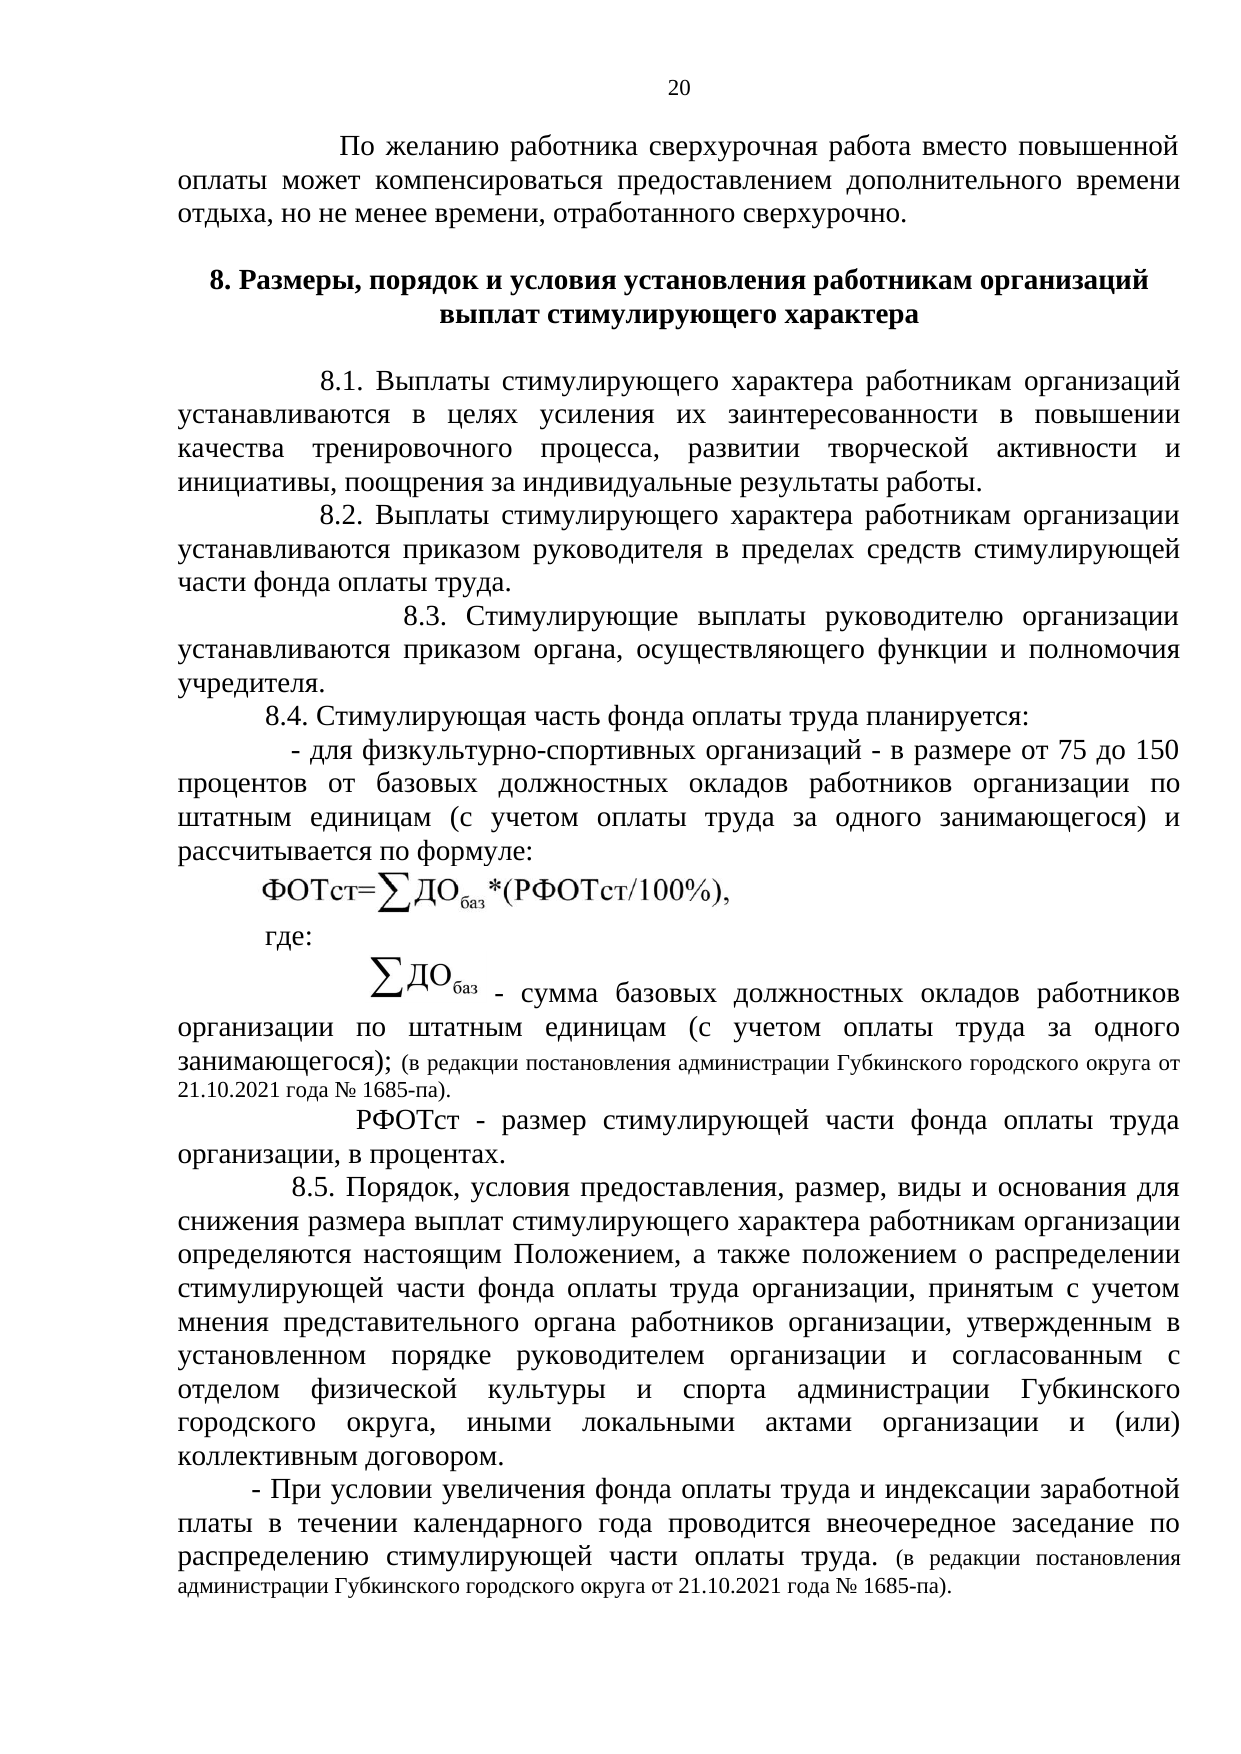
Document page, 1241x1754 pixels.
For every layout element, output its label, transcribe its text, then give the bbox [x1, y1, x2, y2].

text 8. Размеры, порядок и условия установления работникам организаций выплат стимулирующего характера [177, 262, 1181, 329]
text - сумма базовых должностных окладов работников организации по штатным единицам (с учетом оплаты труда за одного занимающегося); (в редакции постановления администрации Губкинского городского округа от 21.10.2021 года № 1685-па). [177, 951, 1181, 1102]
text 8.1. Выплаты стимулирующего характера работникам организаций устанавливаются в целях усиления их заинтересованности в повышении качества тренировочного процесса, развитии творческой активности и инициативы, поощрения за индивидуальные результаты работы. [177, 363, 1181, 497]
text где: [177, 918, 1181, 951]
text 8.2. Выплаты стимулирующего характера работникам организации устанавливаются приказом руководителя в пределах средств стимулирующей части фонда оплаты труда. [177, 497, 1181, 598]
text По желанию работника сверхурочная работа вместо повышенной оплаты может компенсироваться предоставлением дополнительного времени отдыха, но не менее времени, отработанного сверхурочно. [177, 128, 1181, 229]
text - для физкультурно-спортивных организаций - в размере от 75 до 150 процентов от базовых должностных окладов работников организации по штатным единицам (с учетом оплаты труда за одного занимающегося) и рассчитывается по формуле: [177, 732, 1181, 866]
text - При условии увеличения фонда оплаты труда и индексации заработной платы в течении календарного года проводится внеочередное заседание по распределению стимулирующей части оплаты труда. (в редакции постановления администрации Губкинского городского округа от 21.10.2021 года № 1685-па). [177, 1471, 1181, 1598]
text 8.5. Порядок, условия предоставления, размер, виды и основания для снижения размера выплат стимулирующего характера работникам организации определяются настоящим Положением, а также положением о распределении стимулирующей части фонда оплаты труда организации, принятым с учетом мнения представительного органа работников организации, утвержденным в установленном порядке руководителем организации и согласованным с отделом физической культуры и спорта администрации Губкинского городского округа, иными локальными актами организации и (или) коллективным договором. [177, 1169, 1181, 1471]
text РФОТст - размер стимулирующей части фонда оплаты труда организации, в процентах. [177, 1102, 1181, 1169]
picture [365, 951, 487, 1003]
picture [257, 866, 736, 918]
text 8.3. Стимулирующие выплаты руководителю организации устанавливаются приказом органа, осуществляющего функции и полномочия учредителя. [177, 598, 1181, 698]
text 8.4. Стимулирующая часть фонда оплаты труда планируется: [177, 698, 1181, 732]
